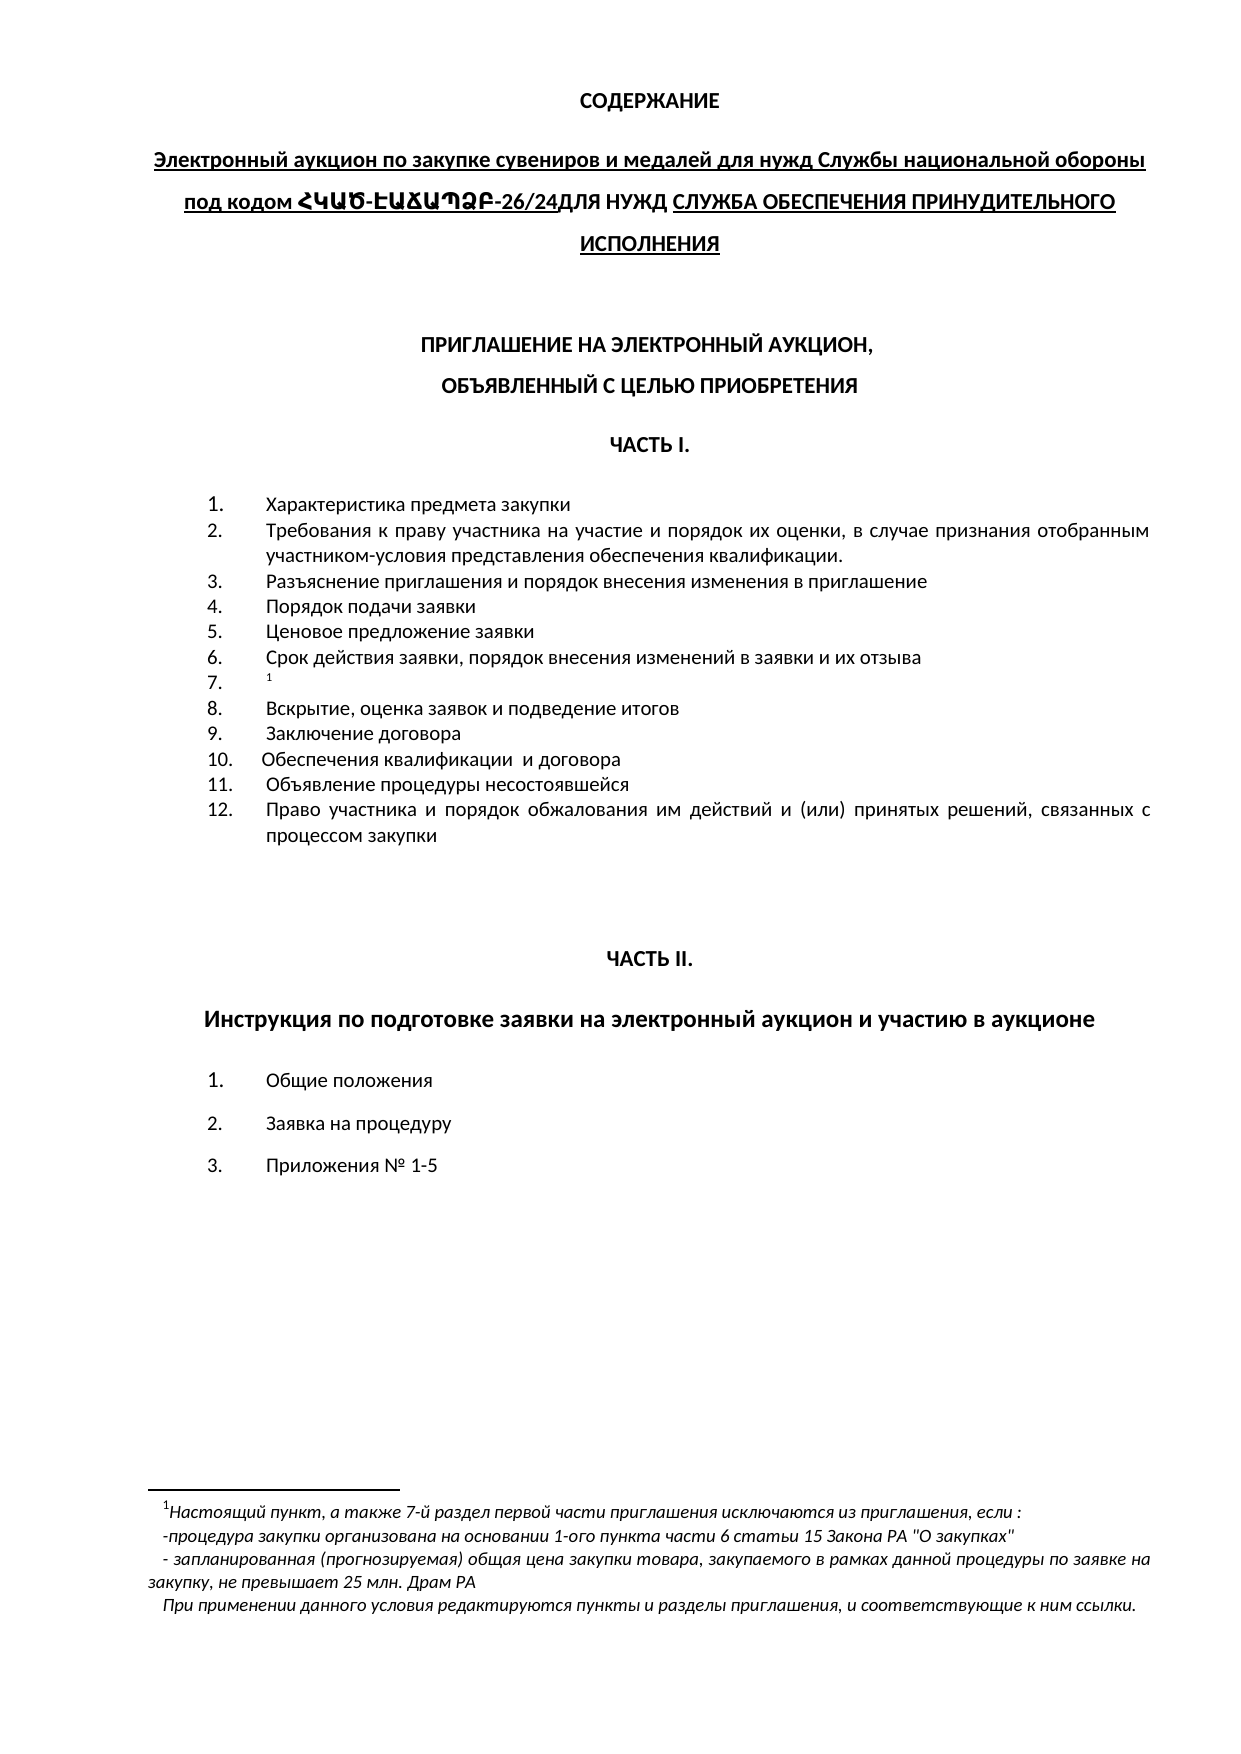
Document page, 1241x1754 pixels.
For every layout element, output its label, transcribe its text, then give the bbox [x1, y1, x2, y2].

text 4. Порядок подачи заявки [207, 593, 1152, 619]
text 8. Вскрытие, оценка заявок и подведение итогов [207, 695, 1152, 720]
text 5. Ценовое предложение заявки [207, 619, 1152, 644]
text 9. Заключение договора [207, 720, 1152, 746]
text 7. [207, 669, 1152, 695]
text ЧАСТЬ I. [148, 430, 1152, 458]
text 3. Разъяснение приглашения и порядок внесения изменения в приглашение [207, 568, 1152, 593]
text 10. Обеспечения квалификации и договора [207, 746, 1152, 771]
text 3. Приложения № 1-5 [207, 1152, 1152, 1177]
text Инструкция по подготовке заявки на электронный аукцион и участию в аукционе [148, 1003, 1152, 1033]
text СОДЕРЖАНИЕ [148, 86, 1152, 114]
text ПРИГЛАШЕНИЕ НА ЭЛЕКТРОННЫЙ АУКЦИОН, ОБЪЯВЛЕННЫЙ С ЦЕЛЬЮ ПРИОБРЕТЕНИЯ [148, 330, 1152, 400]
text 6. Срок действия заявки, порядок внесения изменений в заявки и их отзыва [207, 644, 1152, 669]
text 2. Требования к праву участника на участие и порядок их оценки, в случае признания отобранным участником-условия представления обеспечения квалификации. [207, 517, 1152, 568]
text Электронный аукцион по закупке сувениров и медалей для нужд Службы национальной обороны под кодом ՀԿԱԾ-ԷԱՃԱՊՁԲ-26/24ДЛЯ НУЖД СЛУЖБА ОБЕСПЕЧЕНИЯ ПРИНУДИТЕЛЬНОГО ИСПОЛНЕНИЯ [148, 145, 1152, 257]
text 1. Характеристика предмета закупки [207, 489, 1152, 517]
text 2. Заявка на процедуру [207, 1110, 1152, 1135]
text 1. Общие положения [207, 1065, 1152, 1093]
text ЧАСТЬ II. [148, 944, 1152, 972]
text 11. Объявление процедуры несостоявшейся [207, 771, 1152, 797]
text 12. Право участника и порядок обжалования им действий и (или) принятых решений, связанных с процессом закупки [207, 797, 1152, 847]
